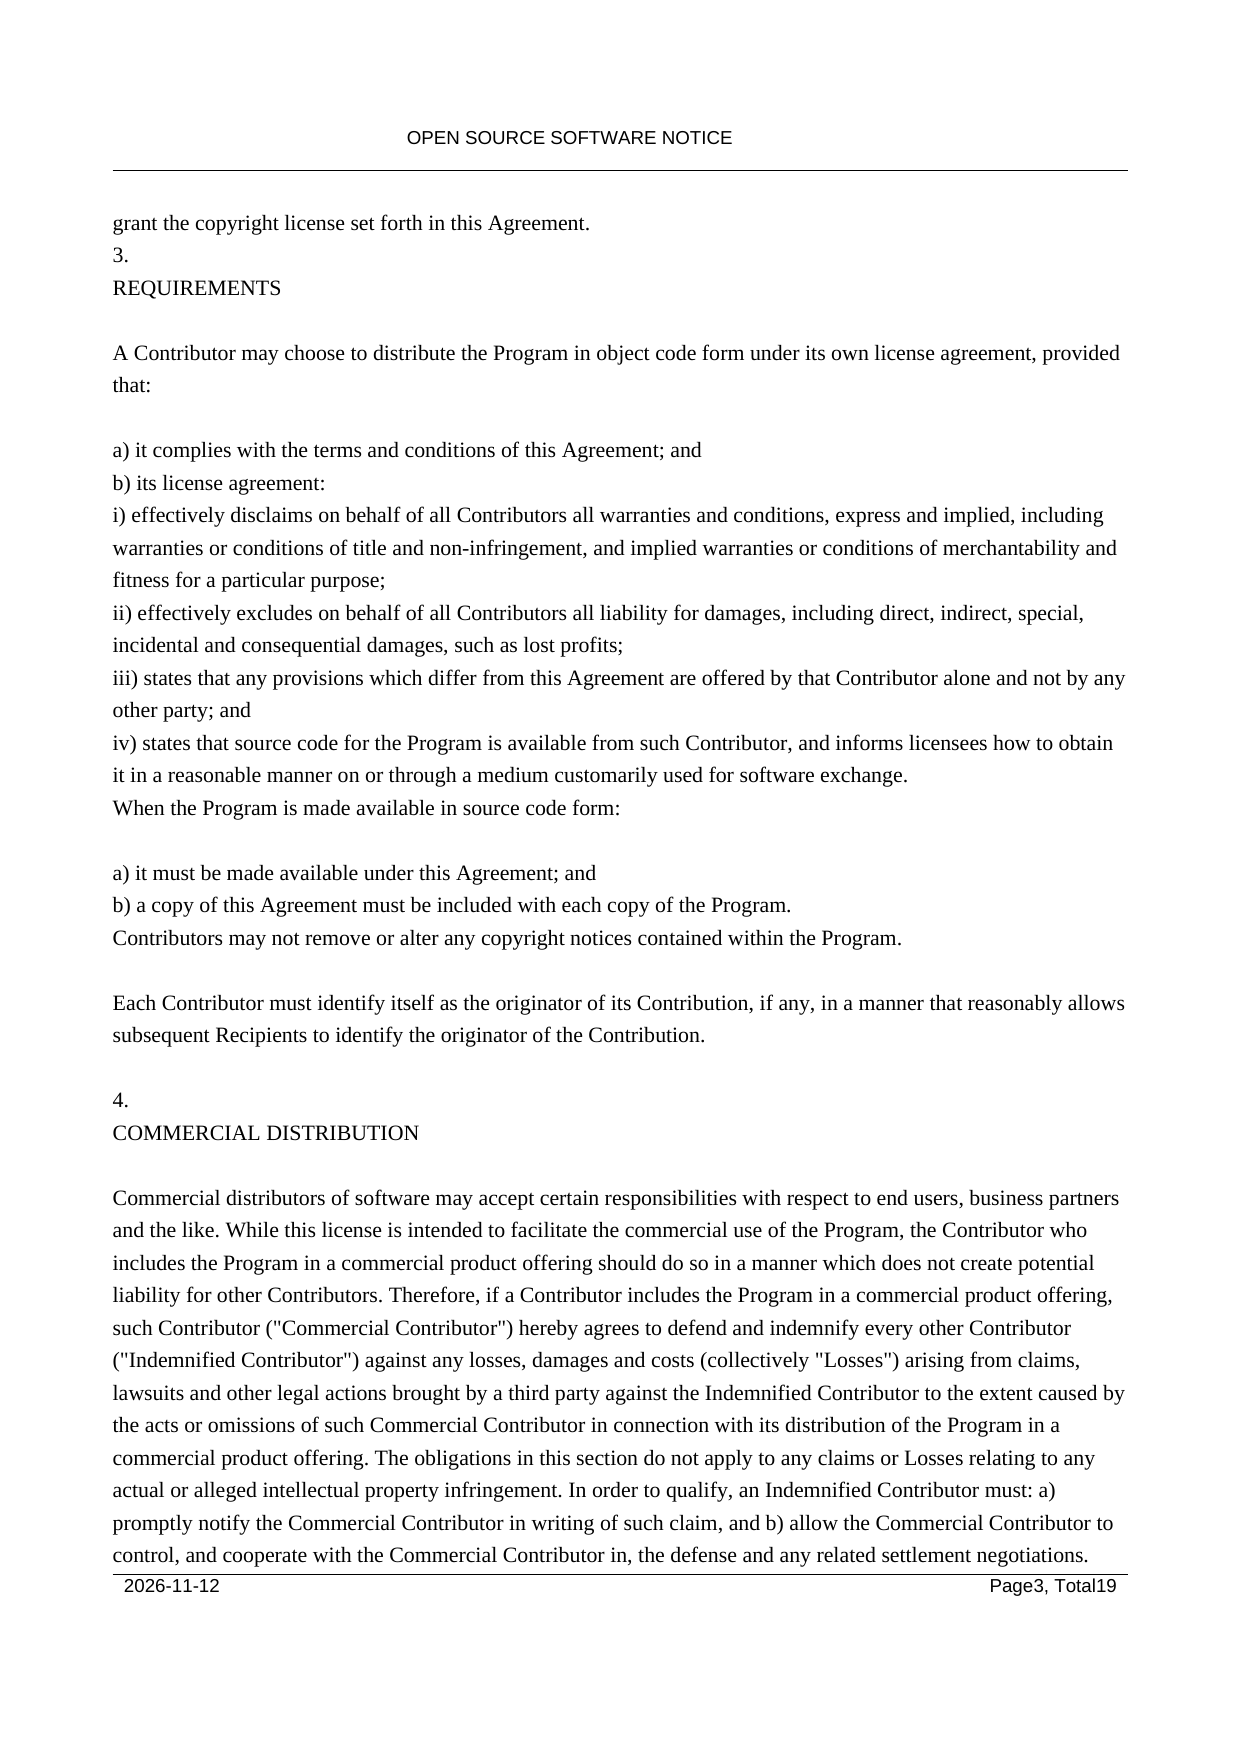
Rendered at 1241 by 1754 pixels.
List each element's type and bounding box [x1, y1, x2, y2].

text [112, 206, 1128, 1571]
